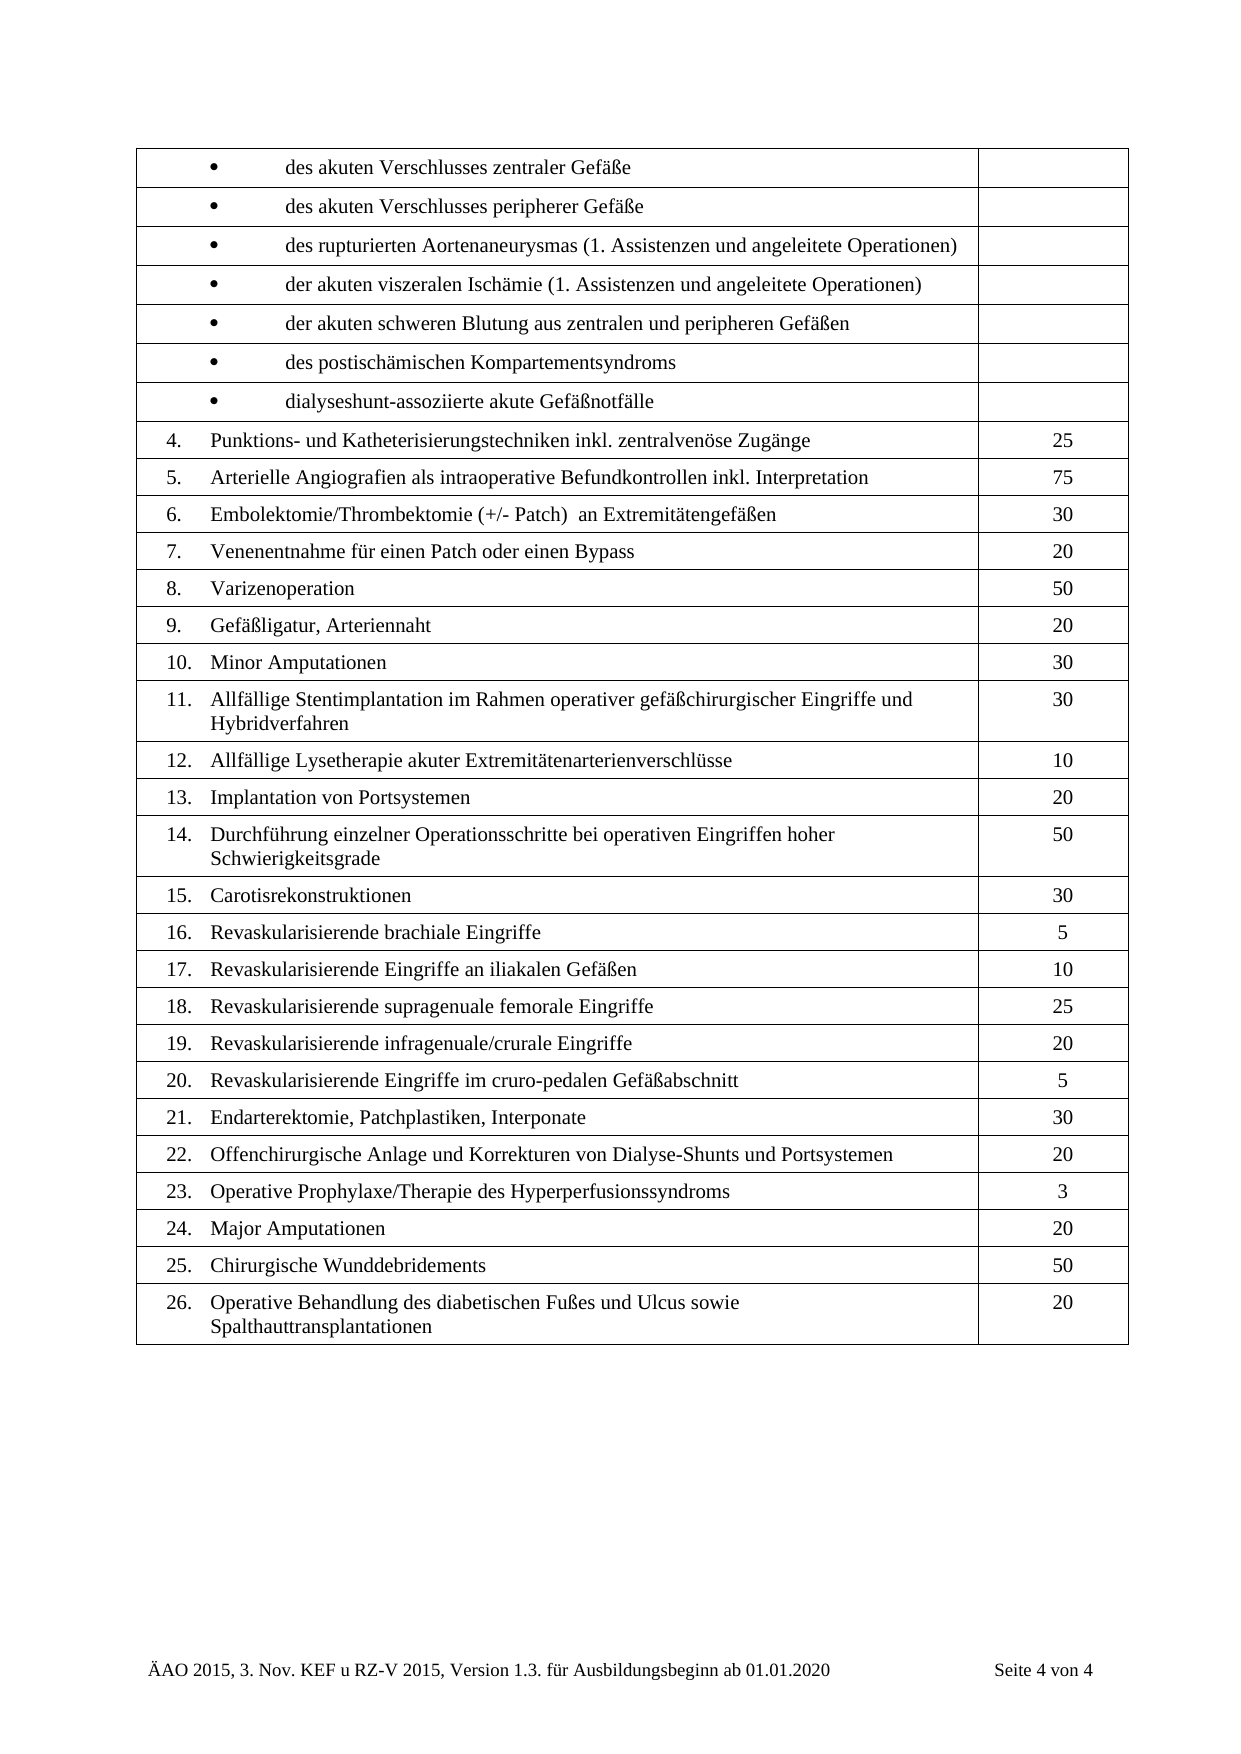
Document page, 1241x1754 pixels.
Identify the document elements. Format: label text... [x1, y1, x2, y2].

table_cell Implantation von Portsystemen [137, 779, 978, 815]
table_cell Allfällige Lysetherapie akuter Extremitätenarterienverschlüsse [137, 742, 978, 778]
table_cell Revaskularisierende Eingriffe an iliakalen Gefäßen [137, 951, 978, 987]
table_cell Carotisrekonstruktionen [137, 877, 978, 913]
table_cell Offenchirurgische Anlage und Korrekturen von Dialyse-Shunts und Portsystemen [137, 1136, 978, 1172]
table_cell 75 [979, 459, 1128, 495]
table_cell der akuten viszeralen Ischämie (1. Assistenzen und angeleitete Operationen) [137, 266, 978, 304]
table_cell Operative Prophylaxe/Therapie des Hyperperfusionssyndroms [137, 1173, 978, 1209]
table_cell 20 [979, 779, 1128, 815]
table_cell 20 [979, 1025, 1128, 1061]
table_cell Endarterektomie, Patchplastiken, Interponate [137, 1099, 978, 1135]
table_cell 10 [979, 951, 1128, 987]
table_cell 20 [979, 607, 1128, 643]
table_cell 30 [979, 1099, 1128, 1135]
table_cell Minor Amputationen [137, 644, 978, 680]
table_cell des postischämischen Kompartementsyndroms [137, 344, 978, 382]
table_cell 5 [979, 1062, 1128, 1098]
table_cell Revaskularisierende infragenuale/crurale Eingriffe [137, 1025, 978, 1061]
table_cell [979, 149, 1128, 187]
table_cell [979, 383, 1128, 421]
table_cell des akuten Verschlusses peripherer Gefäße [137, 188, 978, 226]
table_cell Operative Behandlung des diabetischen Fußes und Ulcus sowie Spalthauttransplantationen [137, 1284, 978, 1344]
table_cell Chirurgische Wunddebridements [137, 1247, 978, 1283]
table_cell Venenentnahme für einen Patch oder einen Bypass [137, 533, 978, 569]
table_cell Varizenoperation [137, 570, 978, 606]
table_cell [979, 266, 1128, 304]
table_cell 25 [979, 988, 1128, 1024]
table_cell [979, 188, 1128, 226]
table_cell [979, 305, 1128, 343]
table_cell Revaskularisierende Eingriffe im cruro-pedalen Gefäßabschnitt [137, 1062, 978, 1098]
table_cell 20 [979, 1284, 1128, 1344]
table_cell 30 [979, 877, 1128, 913]
table_cell 30 [979, 681, 1128, 741]
table_cell Embolektomie/Thrombektomie (+/- Patch) an Extremitätengefäßen [137, 496, 978, 532]
table_cell [979, 227, 1128, 265]
table_cell Revaskularisierende brachiale Eingriffe [137, 914, 978, 950]
table_cell 20 [979, 1136, 1128, 1172]
table_cell Punktions- und Katheterisierungstechniken inkl. zentralvenöse Zugänge [137, 422, 978, 458]
table_cell des akuten Verschlusses zentraler Gefäße [137, 149, 978, 187]
table_cell des rupturierten Aortenaneurysmas (1. Assistenzen und angeleitete Operationen) [137, 227, 978, 265]
table_cell 10 [979, 742, 1128, 778]
table_cell 20 [979, 1210, 1128, 1246]
table_cell 50 [979, 1247, 1128, 1283]
table_cell 50 [979, 816, 1128, 876]
table_cell 30 [979, 644, 1128, 680]
table_cell [979, 344, 1128, 382]
table_cell 30 [979, 496, 1128, 532]
table_cell Durchführung einzelner Operationsschritte bei operativen Eingriffen hoher Schwierigkeitsgrade [137, 816, 978, 876]
table_cell Revaskularisierende supragenuale femorale Eingriffe [137, 988, 978, 1024]
table_cell 20 [979, 533, 1128, 569]
table_cell Arterielle Angiografien als intraoperative Befundkontrollen inkl. Interpretation [137, 459, 978, 495]
table_cell Allfällige Stentimplantation im Rahmen operativer gefäßchirurgischer Eingriffe und Hybridverfahren [137, 681, 978, 741]
table_cell Gefäßligatur, Arteriennaht [137, 607, 978, 643]
table_cell 3 [979, 1173, 1128, 1209]
table_cell Major Amputationen [137, 1210, 978, 1246]
table_cell 5 [979, 914, 1128, 950]
table_cell 50 [979, 570, 1128, 606]
table_cell der akuten schweren Blutung aus zentralen und peripheren Gefäßen [137, 305, 978, 343]
table_cell dialyseshunt-assoziierte akute Gefäßnotfälle [137, 383, 978, 421]
table_cell 25 [979, 422, 1128, 458]
